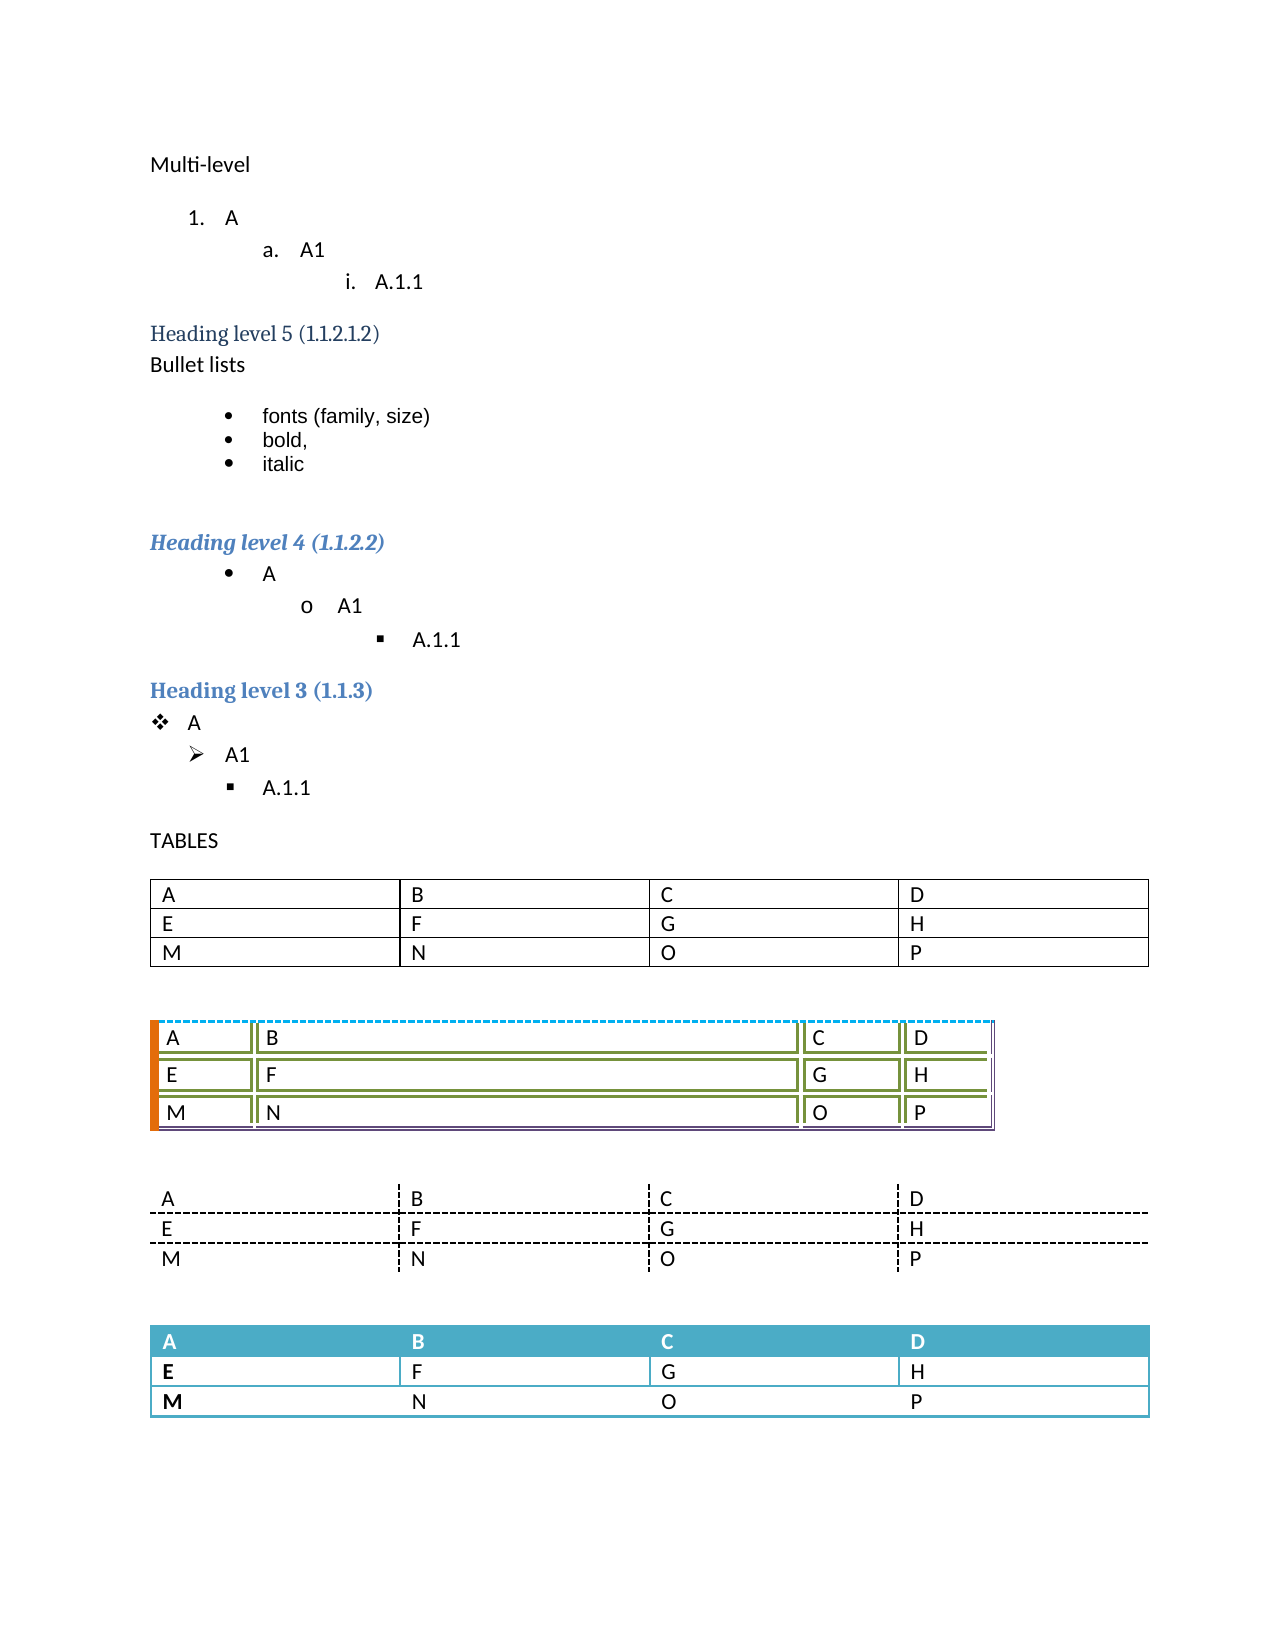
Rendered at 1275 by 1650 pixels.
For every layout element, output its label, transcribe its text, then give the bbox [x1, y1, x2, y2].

table_cell O [650, 938, 898, 966]
table_cell F [399, 1212, 649, 1242]
table_cell P [903, 1089, 993, 1126]
table_cell N [399, 1242, 649, 1272]
table_cell E [152, 1357, 399, 1385]
table_header C [650, 880, 898, 908]
list A [225, 559, 1125, 587]
table_cell O [650, 1387, 899, 1415]
table_header A [152, 1327, 400, 1355]
table_cell G [801, 1051, 903, 1089]
table_cell E [159, 1051, 254, 1089]
table_cell M [152, 1387, 400, 1415]
table_header C [649, 1184, 898, 1212]
table_header D [898, 1184, 1147, 1212]
text Multi-level [150, 150, 1125, 178]
table_header B [399, 1184, 649, 1212]
table_header A [159, 1020, 250, 1051]
table_cell M [151, 938, 399, 966]
table_cell P [898, 1242, 1147, 1272]
table_cell P [899, 1387, 1148, 1415]
table_cell M [159, 1089, 254, 1126]
table_cell G [651, 1357, 898, 1385]
list A.1.1 [356, 267, 1125, 295]
table_cell O [649, 1242, 898, 1272]
table_header B [401, 880, 649, 908]
table_cell H [903, 1051, 993, 1089]
list italic [225, 452, 1125, 476]
table_header A [151, 880, 399, 908]
table_cell P [899, 938, 1148, 966]
table_header D [899, 1327, 1148, 1355]
table_header B [259, 1020, 796, 1051]
table_cell E [151, 909, 399, 937]
table_header D [906, 1020, 991, 1051]
table_cell H [899, 909, 1148, 937]
list A.1.1 [225, 773, 1125, 801]
table_header A [150, 1184, 399, 1212]
list A [187, 203, 1125, 231]
subtitle Heading level 4 (1.1.2.2) [150, 529, 1125, 556]
list A.1.1 [375, 625, 1125, 653]
table_header C [806, 1020, 900, 1051]
table_header D [899, 880, 1148, 908]
table_cell H [898, 1212, 1147, 1242]
text TABLES [150, 826, 1125, 854]
table_cell E [150, 1212, 399, 1242]
table_cell H [900, 1357, 1148, 1385]
list bold, [225, 428, 1125, 452]
table_cell F [255, 1051, 801, 1089]
list A [150, 708, 1125, 736]
table_header B [400, 1327, 650, 1355]
subtitle Heading level 3 (1.1.3) [150, 678, 1125, 704]
table_cell G [650, 909, 898, 937]
table_cell N [255, 1089, 801, 1126]
table_cell N [401, 938, 649, 966]
table_cell G [649, 1212, 898, 1242]
table_cell F [401, 909, 649, 937]
table_cell O [801, 1089, 903, 1126]
table_cell M [150, 1242, 399, 1272]
list A1 [187, 741, 1125, 769]
list A1 [262, 235, 1125, 263]
list A1 [300, 592, 1125, 621]
subtitle Heading level 5 (1.1.2.1.2) [150, 320, 1125, 347]
text Bullet lists [150, 351, 1125, 379]
table_cell F [401, 1357, 649, 1385]
table_cell N [400, 1387, 650, 1415]
list fonts (family, size) [225, 404, 1125, 428]
table_header C [650, 1327, 899, 1355]
